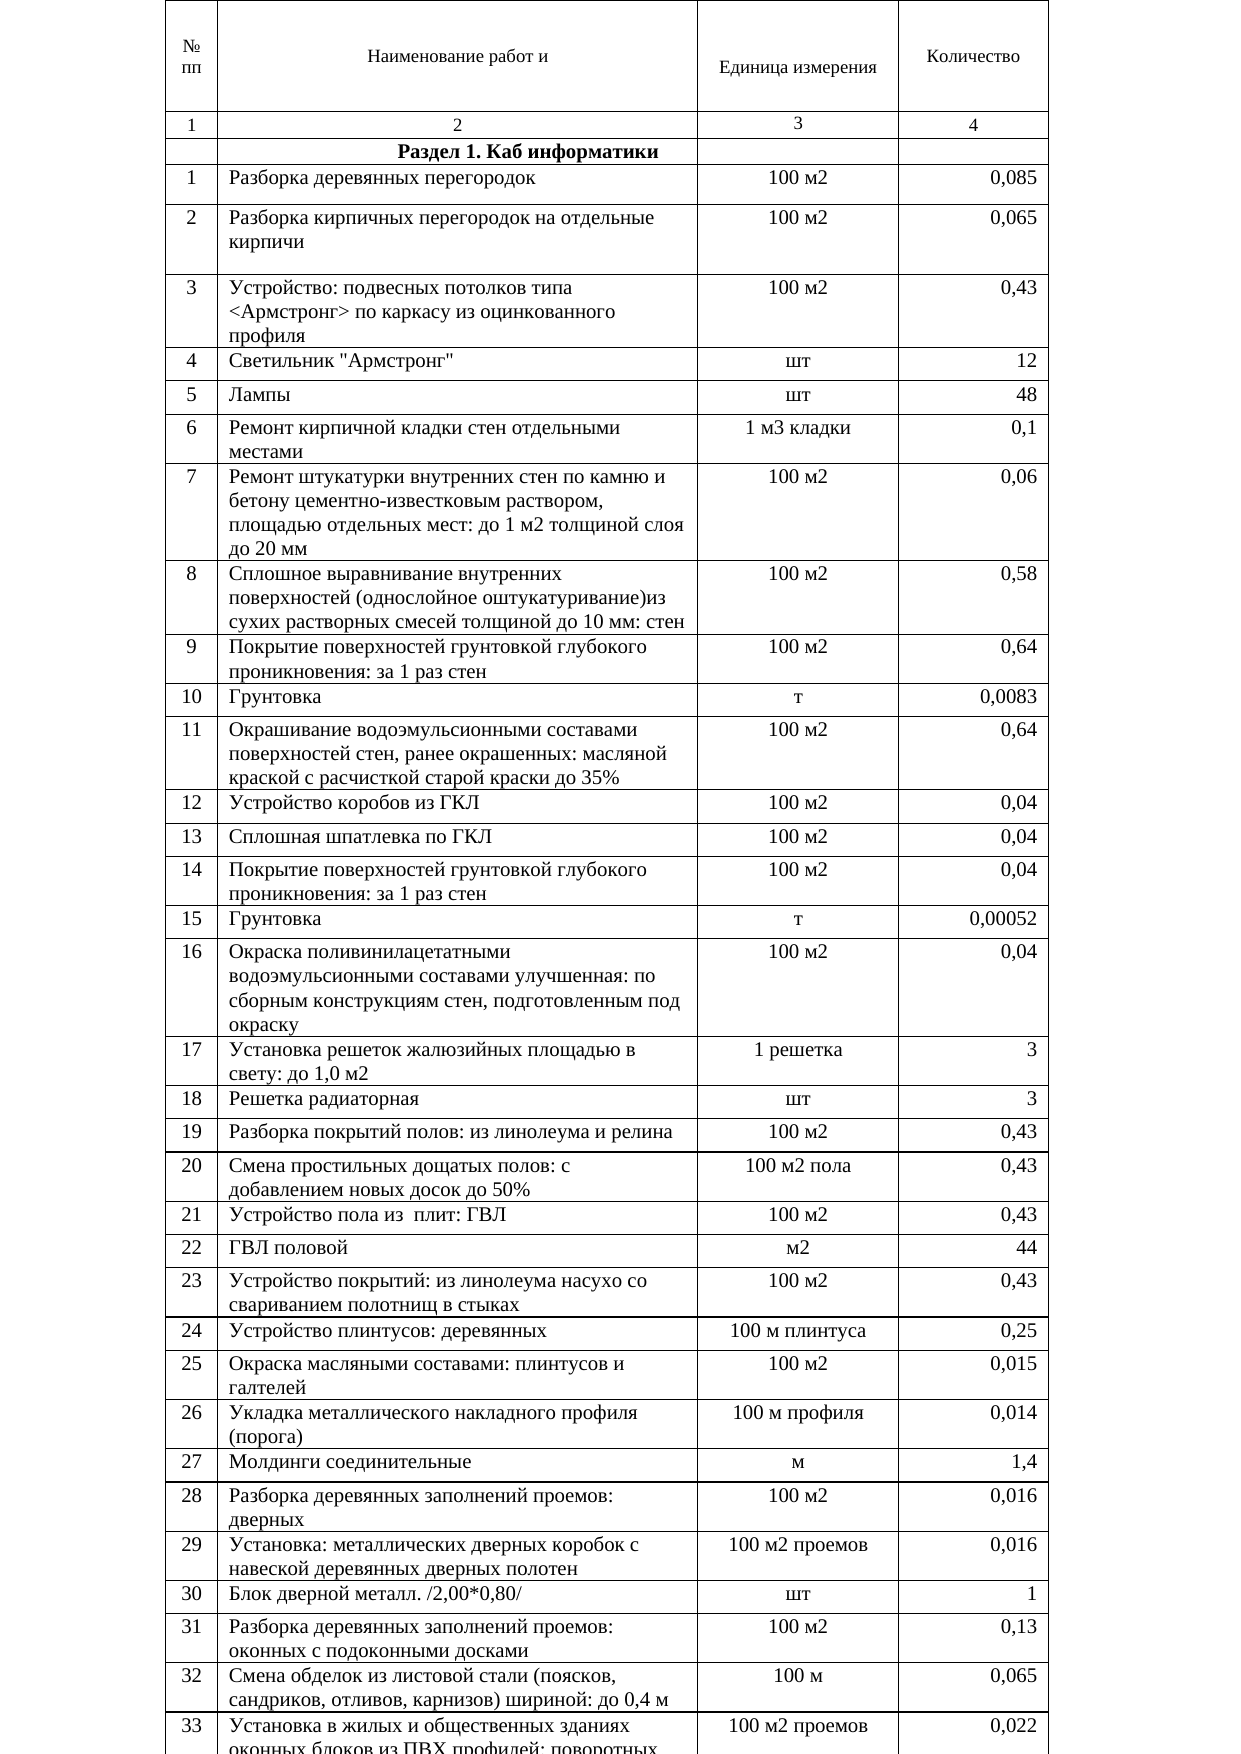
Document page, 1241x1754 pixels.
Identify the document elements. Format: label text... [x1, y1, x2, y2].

table_cell шт [698, 348, 898, 380]
table_cell 0,04 [899, 824, 1048, 856]
table_cell 14 [166, 857, 217, 905]
table_cell Смена обделок из листовой стали (поясков, сандриков, отливов, карнизов) шириной: до 0,4 м [218, 1663, 697, 1711]
table_cell 0,06 [899, 464, 1048, 560]
table_cell 100 м2 проемов [698, 1713, 898, 1754]
table_cell 6 [166, 415, 217, 463]
table_cell 24 [166, 1318, 217, 1350]
table_cell 100 м2 [698, 635, 898, 683]
table_cell [899, 139, 1048, 164]
table_cell 0,065 [899, 1663, 1048, 1711]
table_cell 100 м2 [698, 1483, 898, 1531]
table_cell 0,015 [899, 1351, 1048, 1399]
table_cell 32 [166, 1663, 217, 1711]
table_cell 13 [166, 824, 217, 856]
table_cell 100 м2 [698, 165, 898, 204]
table_cell Раздел 1. Каб информатики [218, 139, 697, 164]
table_cell 100 м2 проемов [698, 1532, 898, 1580]
table_cell 3 [166, 275, 217, 347]
table_cell 0,25 [899, 1318, 1048, 1350]
table_cell 0,016 [899, 1483, 1048, 1531]
table_cell м [698, 1449, 898, 1481]
table_cell 0,58 [899, 561, 1048, 633]
table_cell 5 [166, 381, 217, 414]
table_cell Ремонт кирпичной кладки стен отдельными местами [218, 415, 697, 463]
table_cell 20 [166, 1153, 217, 1201]
table_cell 3 [899, 1037, 1048, 1085]
table_cell 100 м2 [698, 857, 898, 905]
table_cell 8 [166, 561, 217, 633]
table_cell Сплошная шпатлевка по ГКЛ [218, 824, 697, 856]
table_cell 1 [166, 112, 217, 138]
table_cell м2 [698, 1235, 898, 1267]
table_cell Устройство покрытий: из линолеума насухо со свариванием полотнищ в стыках [218, 1268, 697, 1316]
table_cell Разборка деревянных заполнений проемов: дверных [218, 1483, 697, 1531]
table_cell Покрытие поверхностей грунтовкой глубокого проникновения: за 1 раз стен [218, 635, 697, 683]
table_cell Ремонт штукатурки внутренних стен по камню и бетону цементно-известковым раствором, площадью отдельных мест: до 1 м2 толщиной слоя до 20 мм [218, 464, 697, 560]
table_cell 4 [899, 112, 1048, 138]
table_cell 100 м плинтуса [698, 1318, 898, 1350]
table_header Единица измерения [698, 1, 898, 111]
table_cell 18 [166, 1086, 217, 1118]
table_cell 0,04 [899, 857, 1048, 905]
table_cell т [698, 906, 898, 938]
table_cell Сплошное выравнивание внутренних поверхностей (однослойное оштукатуривание)из сухих растворных смесей толщиной до 10 мм: стен [218, 561, 697, 633]
table_cell 0,04 [899, 939, 1048, 1036]
table_cell 100 м2 [698, 1119, 898, 1151]
table_cell шт [698, 1581, 898, 1613]
table_cell 100 м2 [698, 939, 898, 1036]
table_cell 22 [166, 1235, 217, 1267]
table_cell Окрашивание водоэмульсионными составами поверхностей стен, ранее окрашенных: масляной краской с расчисткой старой краски до 35% [218, 717, 697, 789]
table_cell 16 [166, 939, 217, 1036]
table_cell 0,43 [899, 1202, 1048, 1234]
table_cell 26 [166, 1400, 217, 1448]
table_cell 100 м2 [698, 1614, 898, 1662]
table_cell 100 м2 [698, 561, 898, 633]
table_cell Устройство коробов из ГКЛ [218, 790, 697, 822]
table_cell 0,016 [899, 1532, 1048, 1580]
table_header Количество [899, 1, 1048, 111]
table_cell 3 [899, 1086, 1048, 1118]
table_cell 31 [166, 1614, 217, 1662]
table_cell 100 м2 [698, 790, 898, 822]
table_cell Установка в жилых и общественных зданиях оконных блоков из ПВХ профилей: поворотных (откидных, поворотно-откидных) с площадью проема более 2 м2 одностворчатых [218, 1713, 697, 1754]
table_cell 0,085 [899, 165, 1048, 204]
table_cell 25 [166, 1351, 217, 1399]
table_cell 30 [166, 1581, 217, 1613]
table_cell 0,43 [899, 1153, 1048, 1201]
table_cell 0,64 [899, 635, 1048, 683]
table_cell 0,0083 [899, 684, 1048, 716]
table_cell 0,022 [899, 1713, 1048, 1754]
table_cell 1 решетка [698, 1037, 898, 1085]
table_cell Разборка кирпичных перегородок на отдельные кирпичи [218, 205, 697, 274]
table_cell 7 [166, 464, 217, 560]
table_cell Разборка деревянных заполнений проемов: оконных с подоконными досками [218, 1614, 697, 1662]
table_cell 0,64 [899, 717, 1048, 789]
table_cell [166, 139, 217, 164]
table_cell 48 [899, 381, 1048, 414]
table_cell 2 [166, 205, 217, 274]
table_cell 12 [166, 790, 217, 822]
table_cell 1 [899, 1581, 1048, 1613]
table_cell 15 [166, 906, 217, 938]
table_cell 1 [166, 165, 217, 204]
table_header Наименование работ и [218, 1, 697, 111]
table_cell 0,065 [899, 205, 1048, 274]
table_cell 0,014 [899, 1400, 1048, 1448]
table_cell 0,13 [899, 1614, 1048, 1662]
table_cell Светильник "Армстронг" [218, 348, 697, 380]
table_cell Устройство плинтусов: деревянных [218, 1318, 697, 1350]
table_cell 4 [166, 348, 217, 380]
table_cell 100 м2 [698, 717, 898, 789]
table_cell 1 м3 кладки [698, 415, 898, 463]
table_cell 0,04 [899, 790, 1048, 822]
table_cell 100 м [698, 1663, 898, 1711]
table_cell Грунтовка [218, 684, 697, 716]
table_cell ГВЛ половой [218, 1235, 697, 1267]
table_cell 33 [166, 1713, 217, 1754]
table_cell 17 [166, 1037, 217, 1085]
table_cell Молдинги соединительные [218, 1449, 697, 1481]
table_cell Решетка радиаторная [218, 1086, 697, 1118]
table_cell 100 м профиля [698, 1400, 898, 1448]
table_cell 3 [698, 112, 898, 138]
table_cell 0,1 [899, 415, 1048, 463]
table_cell 21 [166, 1202, 217, 1234]
table_cell 0,43 [899, 1119, 1048, 1151]
table_cell Окраска поливинилацетатными водоэмульсионными составами улучшенная: по сборным конструкциям стен, подготовленным под окраску [218, 939, 697, 1036]
table_cell 11 [166, 717, 217, 789]
table_cell 0,00052 [899, 906, 1048, 938]
table_cell Укладка металлического накладного профиля (порога) [218, 1400, 697, 1448]
table_cell Разборка деревянных перегородок [218, 165, 697, 204]
table_cell 100 м2 [698, 464, 898, 560]
table_cell 100 м2 [698, 1202, 898, 1234]
table_cell 10 [166, 684, 217, 716]
table_cell Устройство: подвесных потолков типа <Армстронг> по каркасу из оцинкованного профиля [218, 275, 697, 347]
table_cell 100 м2 [698, 824, 898, 856]
table_cell 100 м2 [698, 205, 898, 274]
table_cell Лампы [218, 381, 697, 414]
table_cell Блок дверной металл. /2,00*0,80/ [218, 1581, 697, 1613]
table_cell Разборка покрытий полов: из линолеума и релина [218, 1119, 697, 1151]
table_cell 100 м2 пола [698, 1153, 898, 1201]
table_cell 44 [899, 1235, 1048, 1267]
table_cell 27 [166, 1449, 217, 1481]
table_cell Окраска масляными составами: плинтусов и галтелей [218, 1351, 697, 1399]
table_cell Установка решеток жалюзийных площадью в свету: до 1,0 м2 [218, 1037, 697, 1085]
table_cell 2 [218, 112, 697, 138]
table_cell 29 [166, 1532, 217, 1580]
table_cell 12 [899, 348, 1048, 380]
table_cell 100 м2 [698, 1268, 898, 1316]
table_cell 100 м2 [698, 275, 898, 347]
table_header № пп [166, 1, 217, 111]
table_cell 28 [166, 1483, 217, 1531]
table_cell Покрытие поверхностей грунтовкой глубокого проникновения: за 1 раз стен [218, 857, 697, 905]
table_cell 0,43 [899, 275, 1048, 347]
table_cell т [698, 684, 898, 716]
table_cell 9 [166, 635, 217, 683]
table_cell 100 м2 [698, 1351, 898, 1399]
table_cell 1,4 [899, 1449, 1048, 1481]
table_cell Грунтовка [218, 906, 697, 938]
table_cell Смена простильных дощатых полов: с добавлением новых досок до 50% [218, 1153, 697, 1201]
table_cell [698, 139, 898, 164]
table_cell шт [698, 1086, 898, 1118]
table_cell Установка: металлических дверных коробок с навеской деревянных дверных полотен [218, 1532, 697, 1580]
table_cell 19 [166, 1119, 217, 1151]
table_cell 0,43 [899, 1268, 1048, 1316]
table_cell Устройство пола из плит: ГВЛ [218, 1202, 697, 1234]
table_cell 23 [166, 1268, 217, 1316]
table_cell шт [698, 381, 898, 414]
